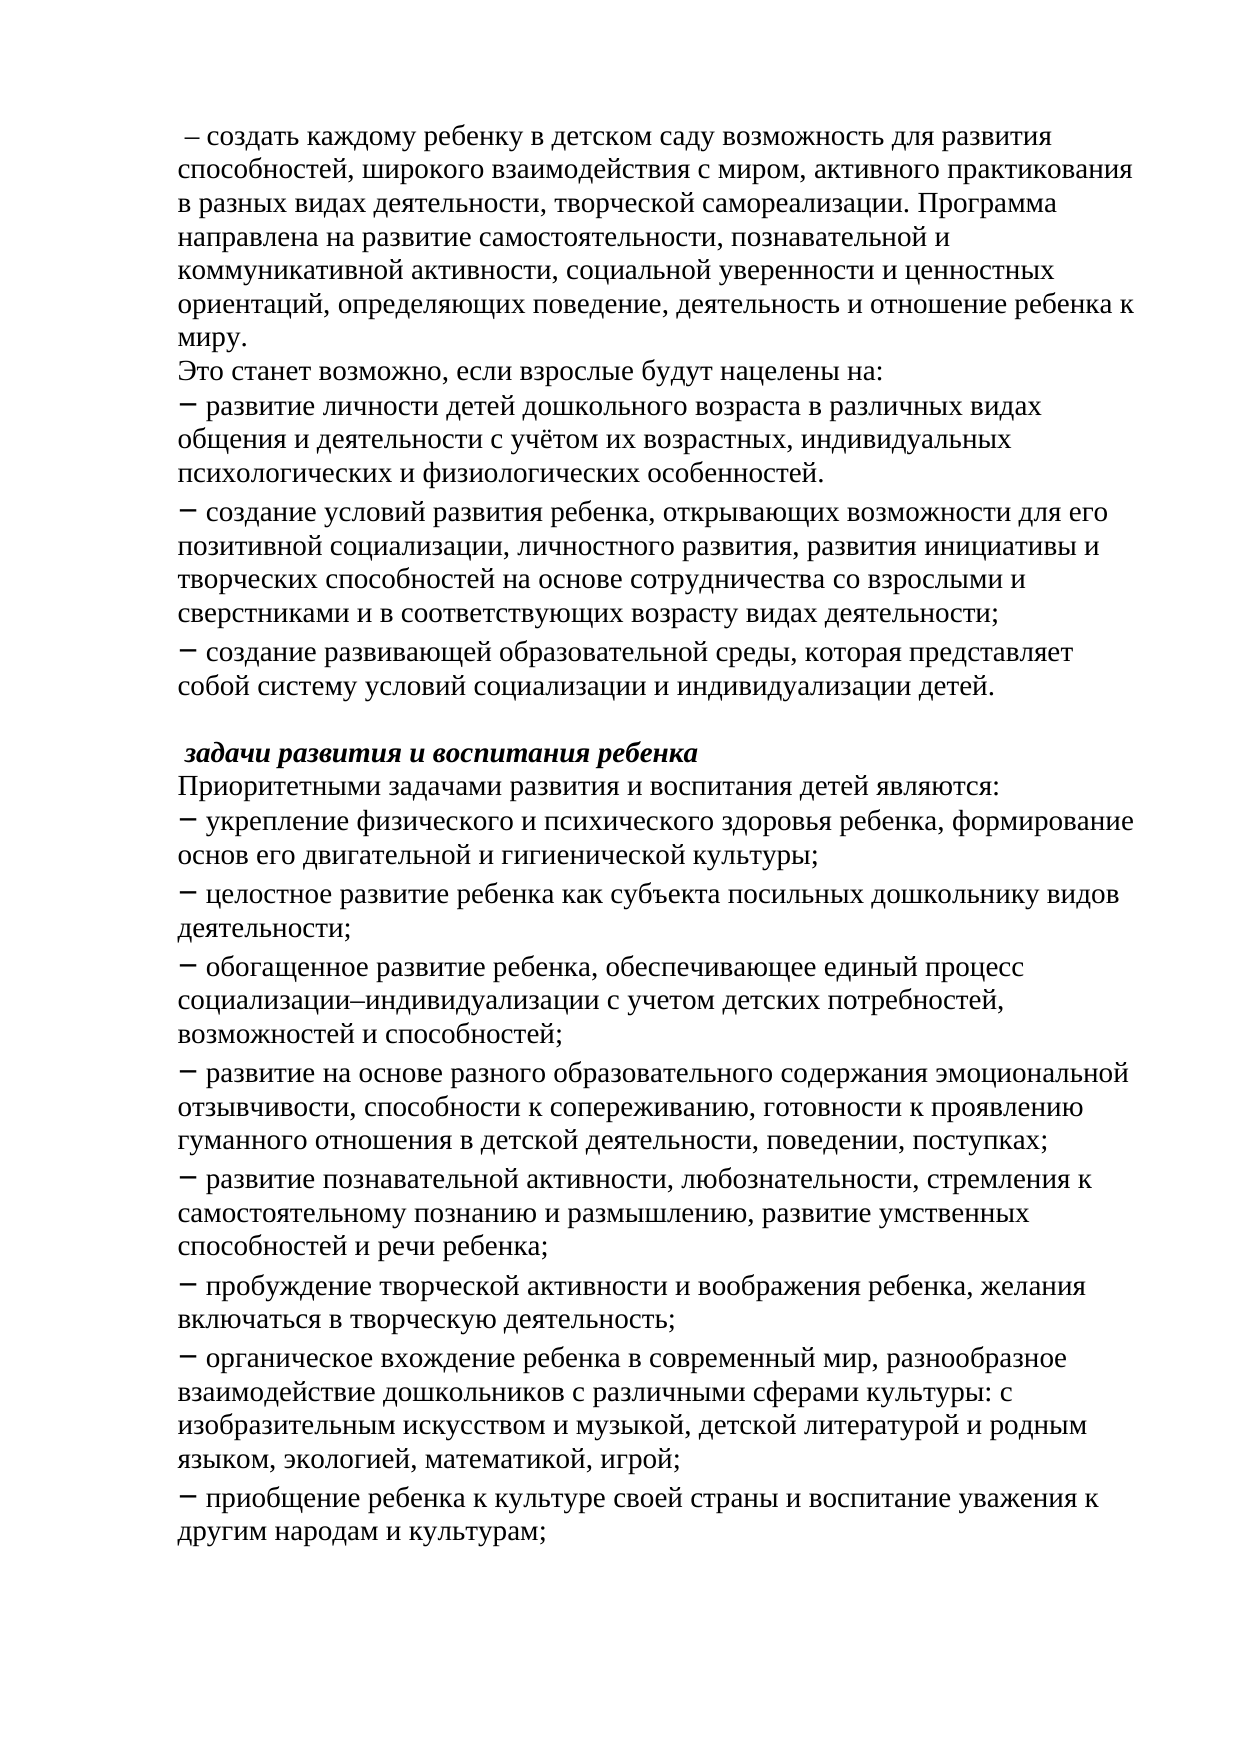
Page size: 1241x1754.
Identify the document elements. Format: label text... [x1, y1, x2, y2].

text ‒ укрепление физического и психического здоровья ребенка, формирование основ его двигательной и гигиенической культуры; [177, 802, 1152, 871]
text ‒ органическое вхождение ребенка в современный мир, разнообразное взаимодействие дошкольников с различными сферами культуры: с изобразительным искусством и музыкой, детской литературой и родным языком, экологией, математикой, игрой; [177, 1338, 1152, 1474]
text ‒ приобщение ребенка к культуре своей страны и воспитание уважения к другим народам и культурам; [177, 1478, 1152, 1547]
text ‒ развитие на основе разного образовательного содержания эмоциональной отзывчивости, способности к сопереживанию, готовности к проявлению гуманного отношения в детской деятельности, поведении, поступках; [177, 1053, 1152, 1156]
text Приоритетными задачами развития и воспитания детей являются: [177, 768, 1152, 802]
text Это станет возможно, если взрослые будут нацелены на: [177, 353, 1152, 386]
text ‒ пробуждение творческой активности и воображения ребенка, желания [177, 1266, 1152, 1301]
text – создать каждому ребенку в детском саду возможность для развития способностей, широкого взаимодействия с миром, активного практикования в разных видах деятельности, творческой самореализации. Программа направлена на развитие самостоятельности, познавательной и коммуникативной активности, социальной уверенности и ценностных ориентаций, определяющих поведение, деятельность и отношение ребенка к миру. [177, 118, 1152, 353]
text ‒ развитие личности детей дошкольного возраста в различных видах общения и деятельности с учётом их возрастных, индивидуальных психологических и физиологических особенностей. [177, 386, 1152, 489]
text задачи развития и воспитания ребенка [177, 735, 1152, 768]
text ‒ создание условий развития ребенка, открывающих возможности для его позитивной социализации, личностного развития, развития инициативы и творческих способностей на основе сотрудничества со взрослыми и сверстниками и в соответствующих возрасту видах деятельности; [177, 493, 1152, 628]
text ‒ обогащенное развитие ребенка, обеспечивающее единый процесс социализации–индивидуализации с учетом детских потребностей, возможностей и способностей; [177, 947, 1152, 1049]
text ‒ создание развивающей образовательной среды, которая представляет собой систему условий социализации и индивидуализации детей. [177, 632, 1152, 701]
text ‒ развитие познавательной активности, любознательности, стремления к самостоятельному познанию и размышлению, развитие умственных способностей и речи ребенка; [177, 1160, 1152, 1262]
text ‒ целостное развитие ребенка как субъекта посильных дошкольнику видов деятельности; [177, 874, 1152, 943]
text включаться в творческую деятельность; [177, 1301, 1152, 1335]
